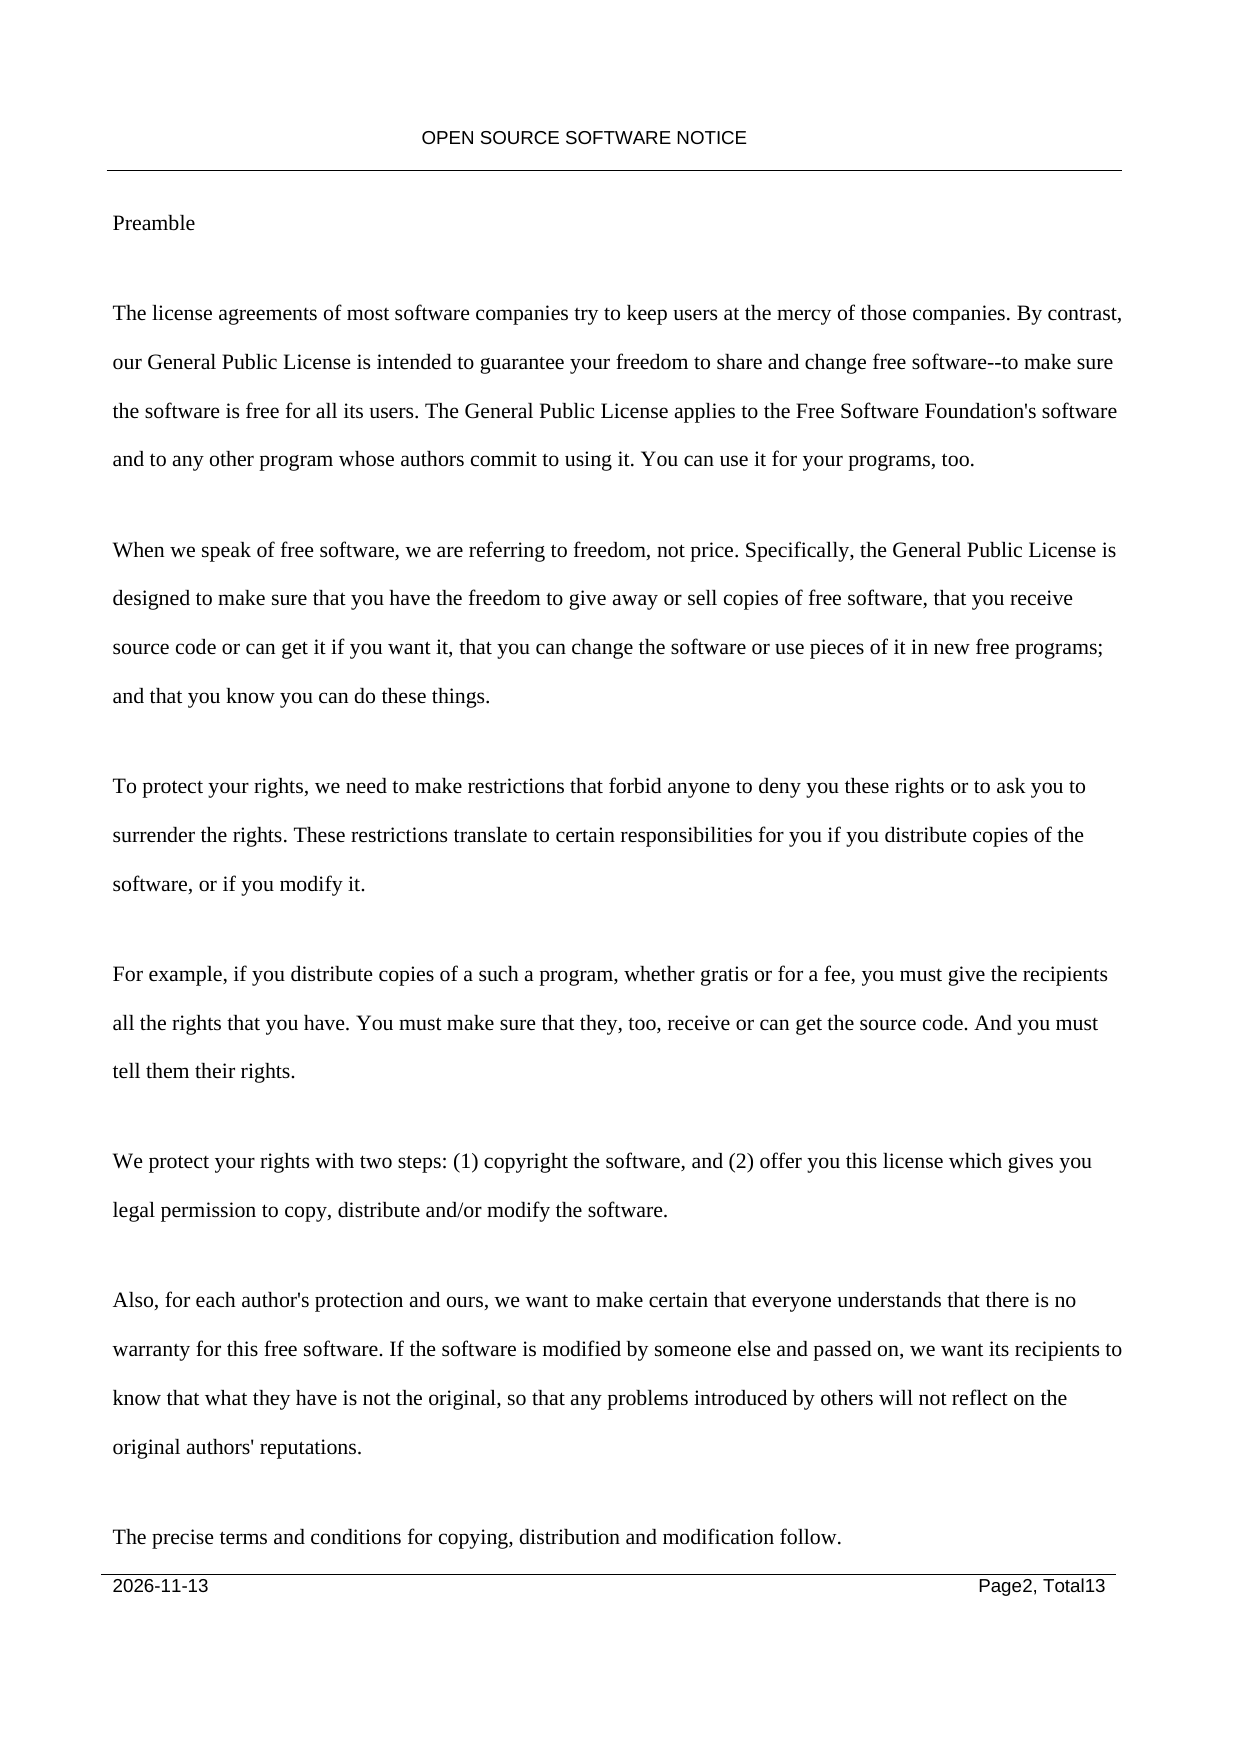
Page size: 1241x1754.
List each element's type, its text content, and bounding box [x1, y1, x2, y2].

text Also, for each author's protection and ours, we want to make certain that everyone understands that there is no warranty for this free software. If the software is modified by someone else and passed on, we want its recipients to know that what they have is not the original, so that any problems introduced by others will not reflect on the original authors' reputations. [112, 1284, 1128, 1463]
text To protect your rights, we need to make restrictions that forbid anyone to deny you these rights or to ask you to surrender the rights. These restrictions translate to certain responsibilities for you if you distribute copies of the software, or if you modify it. [112, 769, 1128, 899]
text We protect your rights with two steps: (1) copyright the software, and (2) offer you this license which gives you legal permission to copy, distribute and/or modify the software. [112, 1145, 1128, 1226]
text When we speak of free software, we are referring to freedom, not price. Specifically, the General Public License is designed to make sure that you have the freedom to give away or sell copies of free software, that you receive source code or can get it if you want it, that you can change the software or use pieces of it in new free programs; and that you know you can do these things. [112, 533, 1128, 712]
text For example, if you distribute copies of a such a program, whether gratis or for a fee, you must give the recipients all the rights that you have. You must make sure that they, too, receive or can get the source code. And you must tell them their rights. [112, 957, 1128, 1087]
text The precise terms and conditions for copying, distribution and modification follow. [112, 1520, 1128, 1553]
text Preamble [112, 206, 1128, 239]
text The license agreements of most software companies try to keep users at the mercy of those companies. By contrast, our General Public License is intended to guarantee your freedom to share and change free software--to make sure the software is free for all its users. The General Public License applies to the Free Software Foundation's software and to any other program whose authors commit to using it. You can use it for your programs, too. [112, 297, 1128, 475]
